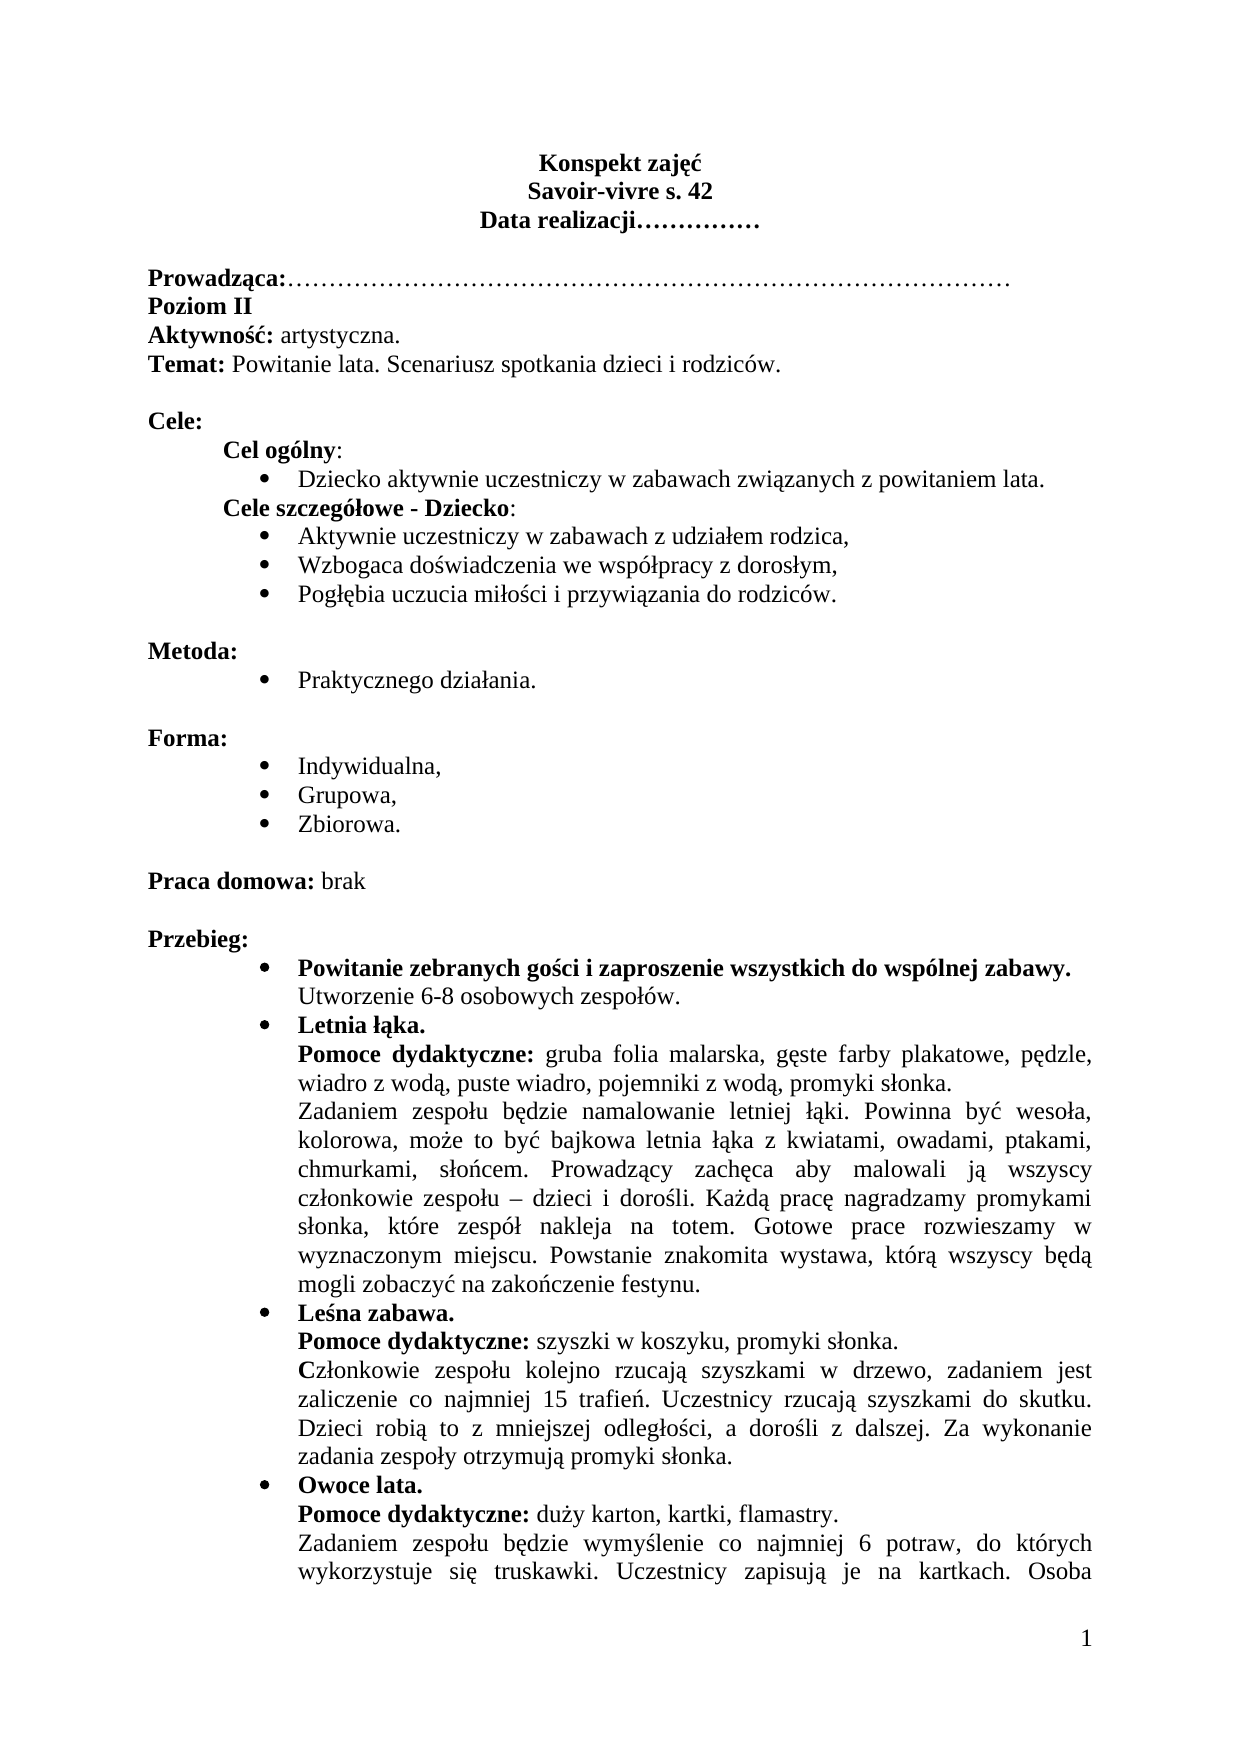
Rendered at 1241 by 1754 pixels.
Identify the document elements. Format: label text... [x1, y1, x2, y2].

list Dziecko aktywnie uczestniczy w zabawach związanych z powitaniem lata. [260, 464, 1093, 493]
text Konspekt zajęć [148, 148, 1093, 176]
text Cele: [148, 406, 1093, 435]
list Owoce lata. [260, 1470, 1093, 1499]
text Praca domowa: brak [148, 866, 1093, 895]
list Utworzenie 6-8 osobowych zespołów. [298, 981, 1093, 1010]
list Zbiorowa. [260, 809, 1093, 838]
list Letnia łąka. [260, 1010, 1093, 1039]
list Pomoce dydaktyczne: gruba folia malarska, gęste farby plakatowe, pędzle, wiadro z wodą, puste wiadro, pojemniki z wodą, promyki słonka. [298, 1039, 1093, 1096]
text Cel ogólny: [223, 435, 1093, 464]
list Aktywnie uczestniczy w zabawach z udziałem rodzica, [260, 521, 1093, 550]
text Aktywność: artystyczna. [148, 320, 1093, 349]
list Wzbogaca doświadczenia we współpracy z dorosłym, [260, 550, 1093, 579]
list Pomoce dydaktyczne: duży karton, kartki, flamastry. [298, 1499, 1093, 1528]
text Prowadząca:…………………………………………………………………………… [148, 263, 1093, 291]
list Pomoce dydaktyczne: szyszki w koszyku, promyki słonka. [298, 1326, 1093, 1355]
list Grupowa, [260, 780, 1093, 809]
text Metoda: [148, 636, 1093, 665]
text Savoir-vivre s. 42 [148, 176, 1093, 205]
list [298, 1528, 1093, 1585]
text Cele szczegółowe - Dziecko: [223, 493, 1093, 521]
list Indywidualna, [260, 751, 1093, 780]
list Członkowie zespołu kolejno rzucają szyszkami w drzewo, zadaniem jest zaliczenie co najmniej 15 trafień. Uczestnicy rzucają szyszkami do skutku. Dzieci robią to z mniejszej odległości, a dorośli z dalszej. Za wykonanie zadania zespoły otrzymują promyki słonka. [298, 1355, 1093, 1470]
text Data realizacji…………… [148, 205, 1093, 234]
list Powitanie zebranych gości i zaproszenie wszystkich do wspólnej zabawy. [260, 953, 1093, 981]
list Pogłębia uczucia miłości i przywiązania do rodziców. [260, 579, 1093, 608]
text Poziom II [148, 291, 1093, 320]
list Praktycznego działania. [260, 665, 1093, 694]
list Zadaniem zespołu będzie namalowanie letniej łąki. Powinna być wesoła, kolorowa, może to być bajkowa letnia łąka z kwiatami, owadami, ptakami, chmurkami, słońcem. Prowadzący zachęca aby malowali ją wszyscy członkowie zespołu – dzieci i dorośli. Każdą pracę nagradzamy promykami słonka, które zespół nakleja na totem. Gotowe prace rozwieszamy w wyznaczonym miejscu. Powstanie znakomita wystawa, którą wszyscy będą mogli zobaczyć na zakończenie festynu. [298, 1096, 1093, 1298]
text Forma: [148, 723, 1093, 751]
text Przebieg: [148, 924, 1093, 953]
text Temat: Powitanie lata. Scenariusz spotkania dzieci i rodziców. [148, 349, 1093, 378]
list Leśna zabawa. [260, 1298, 1093, 1326]
